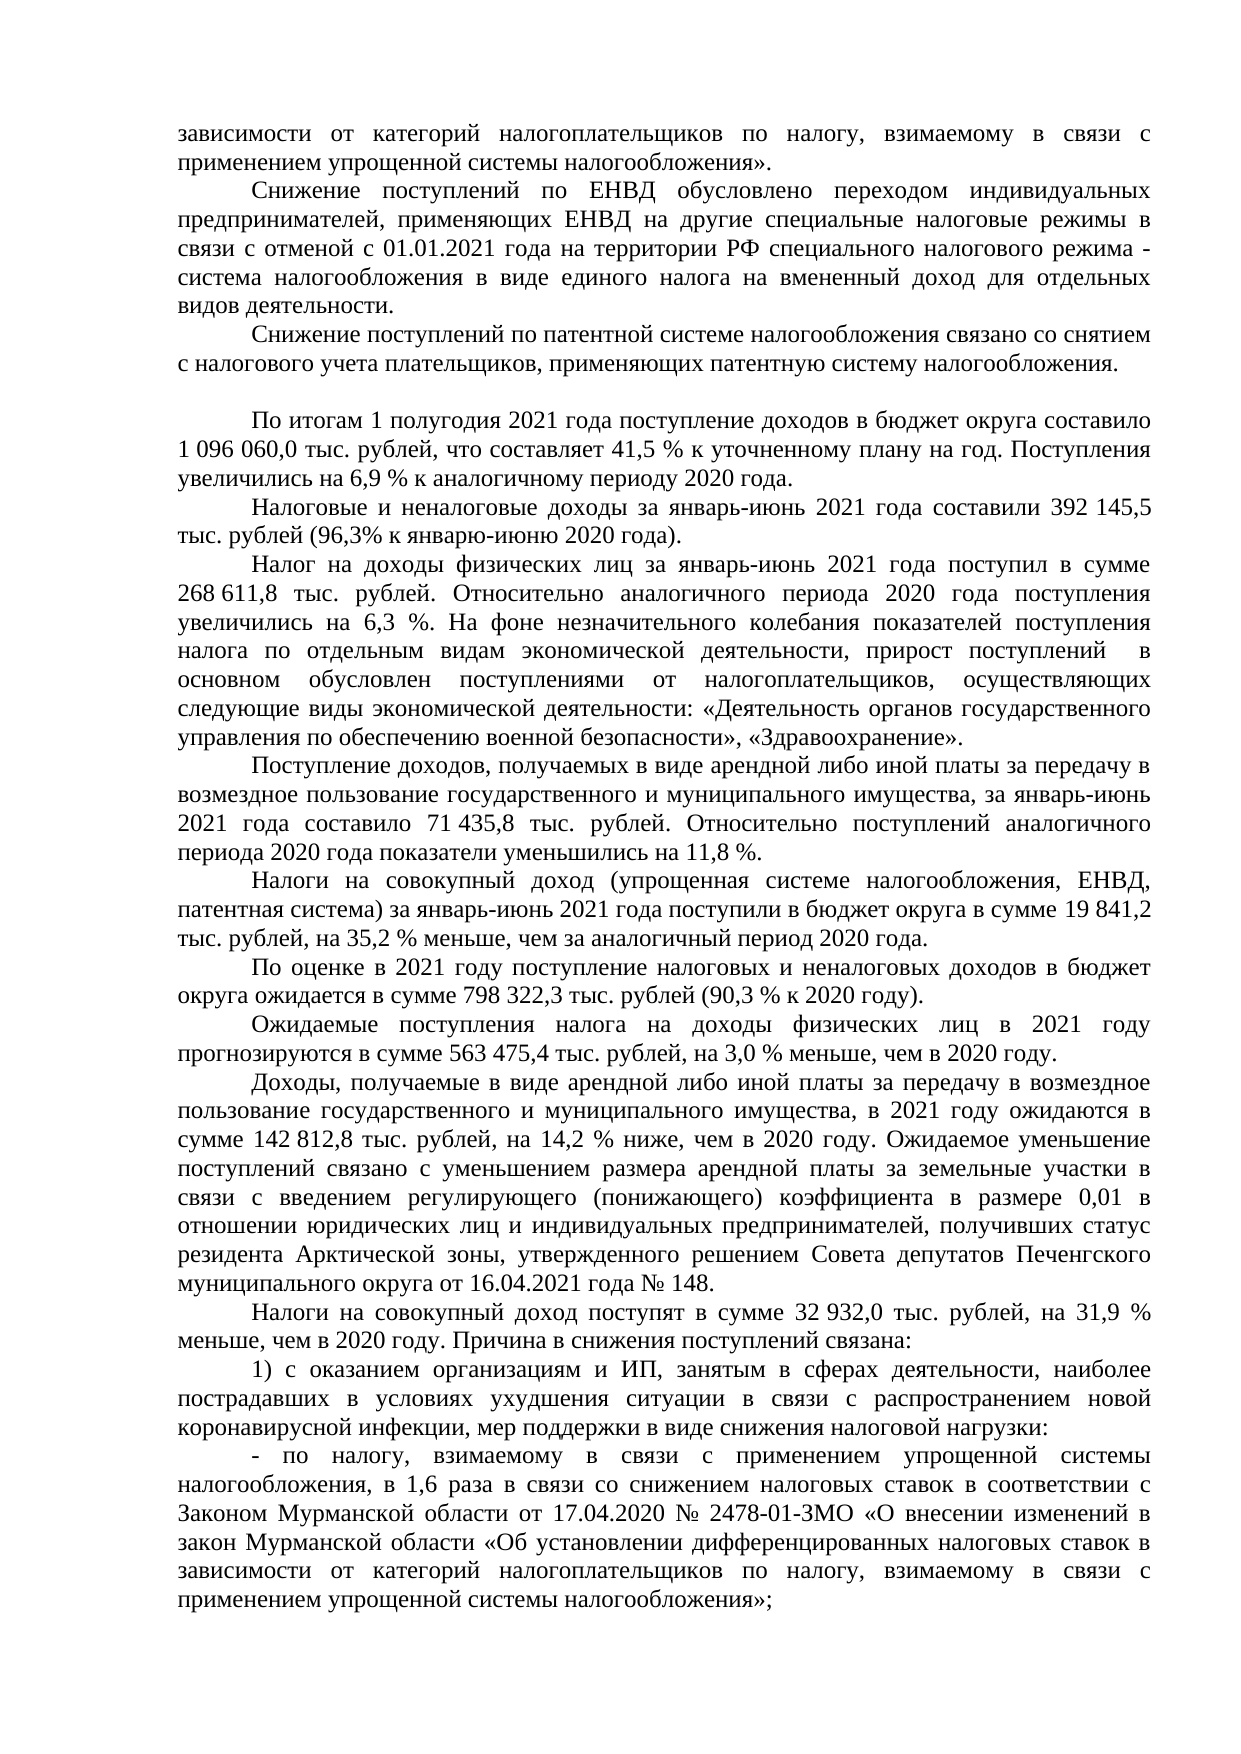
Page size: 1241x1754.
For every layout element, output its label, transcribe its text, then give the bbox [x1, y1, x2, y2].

text 1) с оказанием организациям и ИП, занятым в сферах деятельности, наиболее пострадавших в условиях ухудшения ситуации в связи с распространением новой коронавирусной инфекции, мер поддержки в виде снижения налоговой нагрузки: [177, 1354, 1152, 1441]
text Налоговые и неналоговые доходы за январь-июнь 2021 года составили 392 145,5 тыс. рублей (96,3% к январю-июню 2020 года). [177, 492, 1152, 549]
text Налоги на совокупный доход поступят в сумме 32 932,0 тыс. рублей, на 31,9 % меньше, чем в 2020 году. Причина в снижения поступлений связана: [177, 1297, 1152, 1354]
text Снижение поступлений по ЕНВД обусловлено переходом индивидуальных предпринимателей, применяющих ЕНВД на другие специальные налоговые режимы в связи с отменой с 01.01.2021 года на территории РФ специального налогового режима - система налогообложения в виде единого налога на вмененный доход для отдельных видов деятельности. [177, 176, 1152, 319]
text Налог на доходы физических лиц за январь-июнь 2021 года поступил в сумме 268 611,8 тыс. рублей. Относительно аналогичного периода 2020 года поступления увеличились на 6,3 %. На фоне незначительного колебания показателей поступления налога по отдельным видам экономической деятельности, прирост поступлений в основном обусловлен поступлениями от налогоплательщиков, осуществляющих следующие виды экономической деятельности: «Деятельность органов государственного управления по обеспечению военной безопасности», «Здравоохранение». [177, 549, 1152, 751]
text По оценке в 2021 году поступление налоговых и неналоговых доходов в бюджет округа ожидается в сумме 798 322,3 тыс. рублей (90,3 % к 2020 году). [177, 952, 1152, 1009]
text Ожидаемые поступления налога на доходы физических лиц в 2021 году прогнозируются в сумме 563 475,4 тыс. рублей, на 3,0 % меньше, чем в 2020 году. [177, 1009, 1152, 1067]
text По итогам 1 полугодия 2021 года поступление доходов в бюджет округа составило 1 096 060,0 тыс. рублей, что составляет 41,5 % к уточненному плану на год. Поступления увеличились на 6,9 % к аналогичному периоду 2020 года. [177, 406, 1152, 492]
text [177, 118, 1152, 176]
text - по налогу, взимаемому в связи с применением упрощенной системы налогообложения, в 1,6 раза в связи со снижением налоговых ставок в соответствии с Законом Мурманской области от 17.04.2020 № 2478-01-ЗМО «О внесении изменений в закон Мурманской области «Об установлении дифференцированных налоговых ставок в зависимости от категорий налогоплательщиков по налогу, взимаемому в связи с применением упрощенной системы налогообложения»; [177, 1441, 1152, 1613]
text Доходы, получаемые в виде арендной либо иной платы за передачу в возмездное пользование государственного и муниципального имущества, в 2021 году ожидаются в сумме 142 812,8 тыс. рублей, на 14,2 % ниже, чем в 2020 году. Ожидаемое уменьшение поступлений связано с уменьшением размера арендной платы за земельные участки в связи с введением регулирующего (понижающего) коэффициента в размере 0,01 в отношении юридических лиц и индивидуальных предпринимателей, получивших статус резидента Арктической зоны, утвержденного решением Совета депутатов Печенгского муниципального округа от 16.04.2021 года № 148. [177, 1067, 1152, 1297]
text Снижение поступлений по патентной системе налогообложения связано со снятием с налогового учета плательщиков, применяющих патентную систему налогообложения. [177, 319, 1152, 377]
text Поступление доходов, получаемых в виде арендной либо иной платы за передачу в возмездное пользование государственного и муниципального имущества, за январь-июнь 2021 года составило 71 435,8 тыс. рублей. Относительно поступлений аналогичного периода 2020 года показатели уменьшились на 11,8 %. [177, 751, 1152, 866]
text Налоги на совокупный доход (упрощенная системе налогообложения, ЕНВД, патентная система) за январь-июнь 2021 года поступили в бюджет округа в сумме 19 841,2 тыс. рублей, на 35,2 % меньше, чем за аналогичный период 2020 года. [177, 866, 1152, 952]
